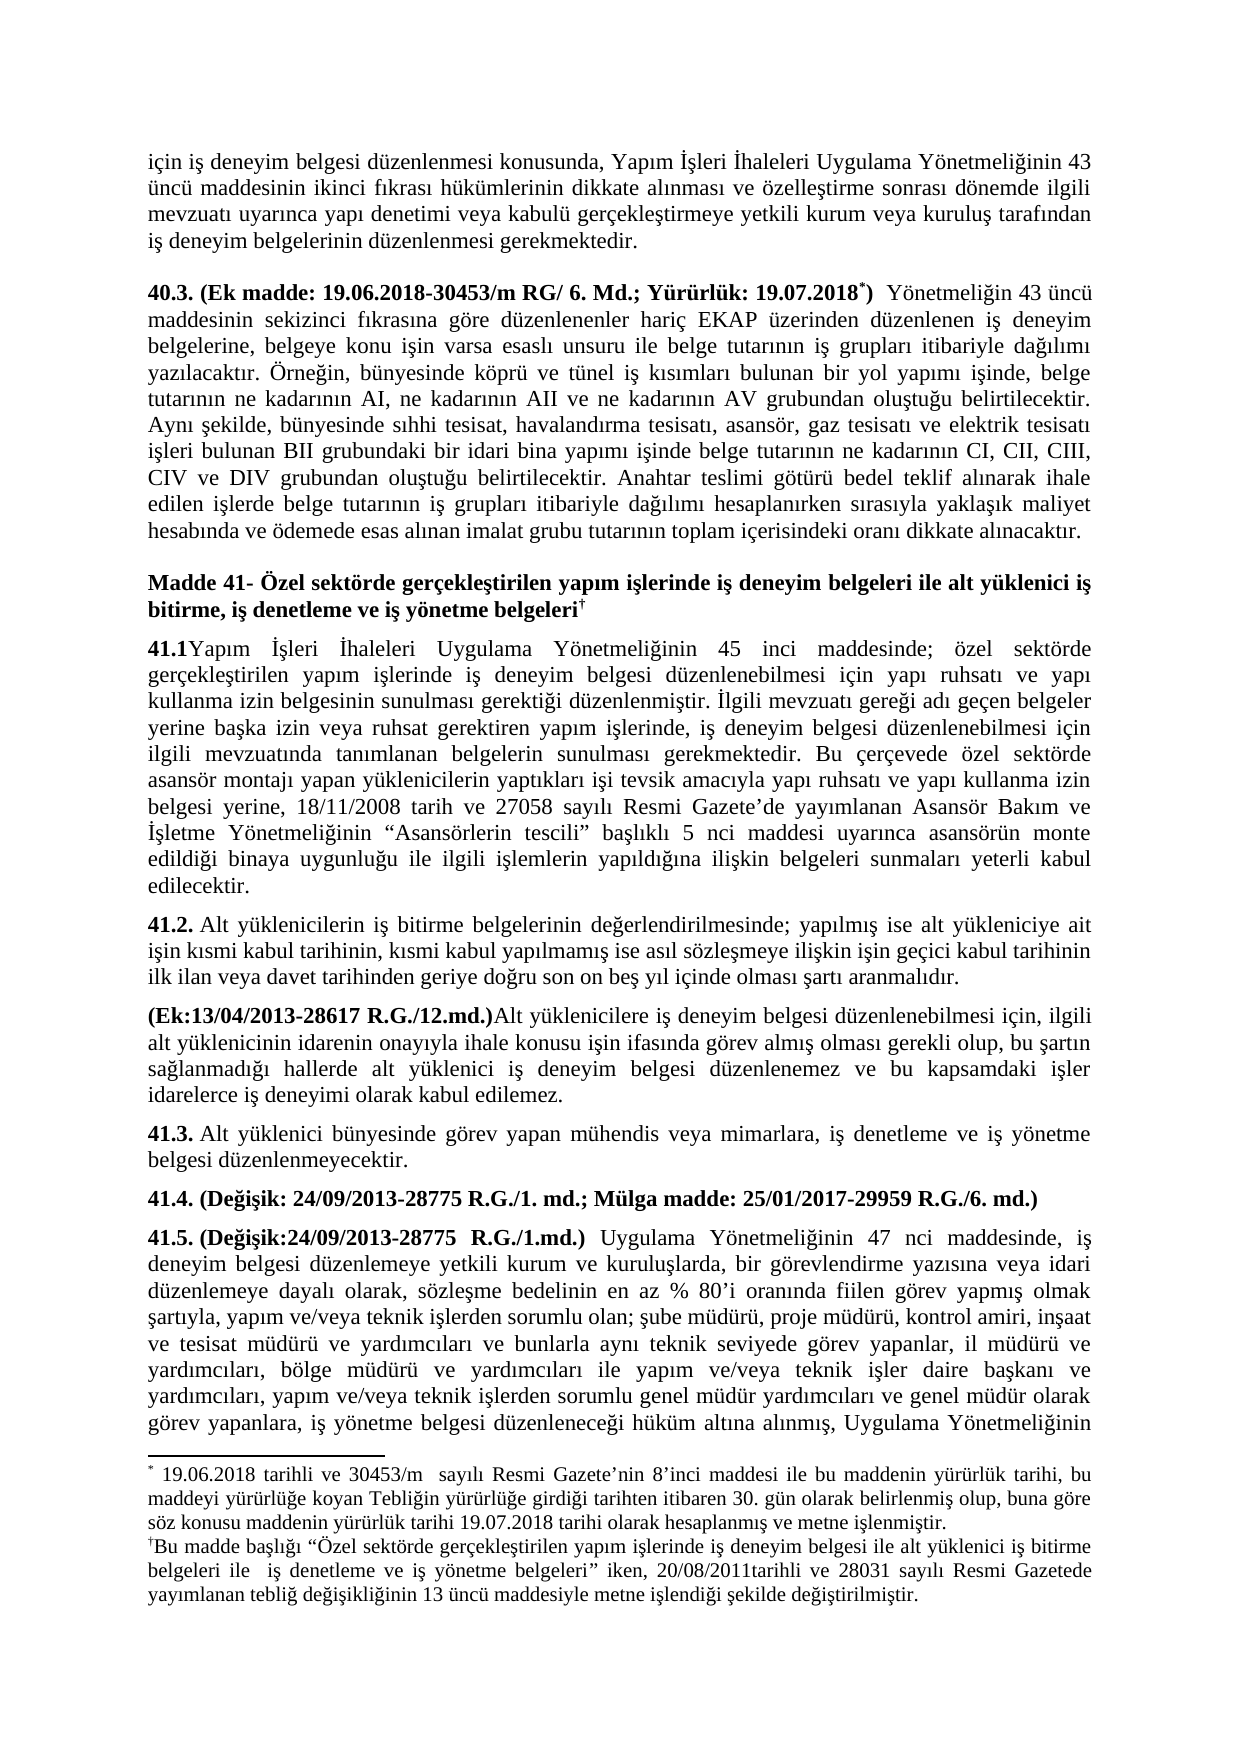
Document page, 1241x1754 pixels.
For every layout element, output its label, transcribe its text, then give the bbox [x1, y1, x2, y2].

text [148, 148, 1092, 253]
text 41.2. Alt yüklenicilerin iş bitirme belgelerinin değerlendirilmesinde; yapılmış ise alt yükleniciye ait işin kısmi kabul tarihinin, kısmi kabul yapılmamış ise asıl sözleşmeye ilişkin işin geçici kabul tarihinin ilk ilan veya davet tarihinden geriye doğru son on beş yıl içinde olması şartı aranmalıdır. [148, 911, 1092, 990]
text Madde 41- Özel sektörde gerçekleştirilen yapım işlerinde iş deneyim belgeleri ile alt yüklenici iş bitirme, iş denetleme ve iş yönetme belgeleri [148, 569, 1092, 622]
text (Ek:13/04/2013-28617 R.G./12.md.)Alt yüklenicilere iş deneyim belgesi düzenlenebilmesi için, ilgili alt yüklenicinin idarenin onayıyla ihale konusu işin ifasında görev almış olması gerekli olup, bu şartın sağlanmadığı hallerde alt yüklenici iş deneyim belgesi düzenlenemez ve bu kapsamdaki işler idarelerce iş deneyimi olarak kabul edilemez. [148, 1002, 1092, 1108]
text 40.3. (Ek madde: 19.06.2018-30453/m RG/ 6. Md.; Yürürlük: 19.07.2018) Yönetmeliğin 43 üncü maddesinin sekizinci fıkrasına göre düzenlenenler hariç EKAP üzerinden düzenlenen iş deneyim belgelerine, belgeye konu işin varsa esaslı unsuru ile belge tutarının iş grupları itibariyle dağılımı yazılacaktır. Örneğin, bünyesinde köprü ve tünel iş kısımları bulunan bir yol yapımı işinde, belge tutarının ne kadarının AI, ne kadarının AII ve ne kadarının AV grubundan oluştuğu belirtilecektir. Aynı şekilde, bünyesinde sıhhi tesisat, havalandırma tesisatı, asansör, gaz tesisatı ve elektrik tesisatı işleri bulunan BII grubundaki bir idari bina yapımı işinde belge tutarının ne kadarının CI, CII, CIII, CIV ve DIV grubundan oluştuğu belirtilecektir. Anahtar teslimi götürü bedel teklif alınarak ihale edilen işlerde belge tutarının iş grupları itibariyle dağılımı hesaplanırken sırasıyla yaklaşık maliyet hesabında ve ödemede esas alınan imalat grubu tutarının toplam içerisindeki oranı dikkate alınacaktır. [148, 279, 1092, 543]
text 41.1Yapım İşleri İhaleleri Uygulama Yönetmeliğinin 45 inci maddesinde; özel sektörde gerçekleştirilen yapım işlerinde iş deneyim belgesi düzenlenebilmesi için yapı ruhsatı ve yapı kullanma izin belgesinin sunulması gerektiği düzenlenmiştir. İlgili mevzuatı gereği adı geçen belgeler yerine başka izin veya ruhsat gerektiren yapım işlerinde, iş deneyim belgesi düzenlenebilmesi için ilgili mevzuatında tanımlanan belgelerin sunulması gerekmektedir. Bu çerçevede özel sektörde asansör montajı yapan yüklenicilerin yaptıkları işi tevsik amacıyla yapı ruhsatı ve yapı kullanma izin belgesi yerine, 18/11/2008 tarih ve 27058 sayılı Resmi Gazete’de yayımlanan Asansör Bakım ve İşletme Yönetmeliğinin “Asansörlerin tescili” başlıklı 5 nci maddesi uyarınca asansörün monte edildiği binaya uygunluğu ile ilgili işlemlerin yapıldığına ilişkin belgeleri sunmaları yeterli kabul edilecektir. [148, 634, 1092, 898]
text 41.3. Alt yüklenici bünyesinde görev yapan mühendis veya mimarlara, iş denetleme ve iş yönetme belgesi düzenlenmeyecektir. [148, 1120, 1092, 1173]
text 41.4. (Değişik: 24/09/2013-28775 R.G./1. md.; Mülga madde: 25/01/2017-29959 R.G./6. md.) [148, 1185, 1092, 1212]
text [148, 1224, 1092, 1435]
